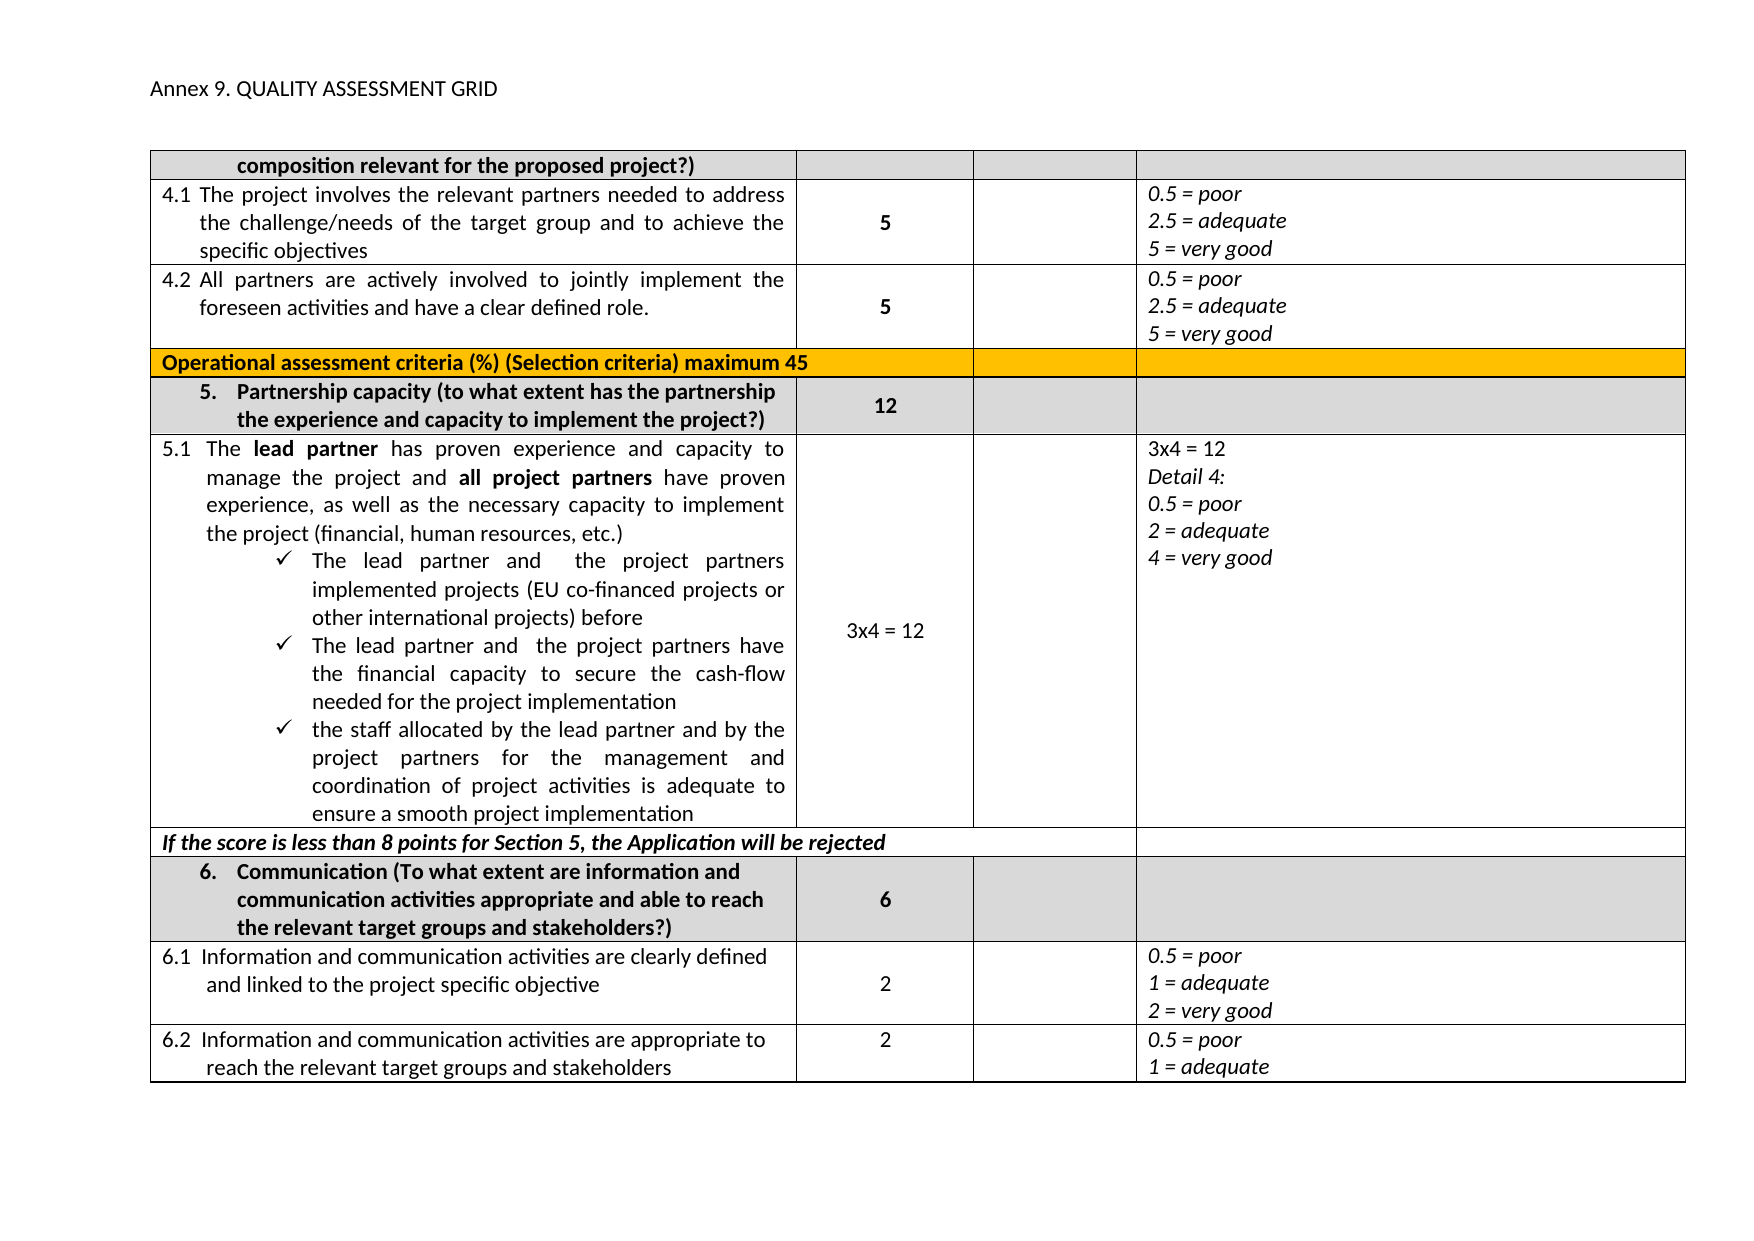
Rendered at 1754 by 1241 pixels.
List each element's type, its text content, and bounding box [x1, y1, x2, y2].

table_cell 2 [797, 942, 973, 1024]
table_cell If the score is less than 8 points for Section 5, the Application will be rejected [151, 828, 1136, 856]
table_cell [151, 1025, 796, 1081]
table_cell 6 [797, 857, 973, 941]
table_cell 5 [797, 265, 973, 347]
table_cell [974, 857, 1136, 941]
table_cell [151, 151, 796, 179]
table_cell [1137, 828, 1685, 856]
table_cell Operational assessment criteria (%) (Selection criteria) maximum 45 [151, 349, 973, 376]
table_cell 0.5 = poor 2.5 = adequate 5 = very good [1137, 180, 1685, 264]
table_cell 3x4 = 12 [797, 435, 973, 827]
table_cell [974, 378, 1136, 433]
table_cell Communication (To what extent are information and communication activities appropriate and able to reach the relevant target groups and stakeholders?) [151, 857, 796, 941]
table_cell [974, 180, 1136, 264]
table_cell [974, 1025, 1136, 1081]
table_cell [974, 349, 1136, 376]
table_cell 3x4 = 12 Detail 4: 0.5 = poor 2 = adequate 4 = very good [1137, 435, 1685, 827]
table_cell [1137, 378, 1685, 433]
table_cell 6.1 Information and communication activities are clearly defined and linked to the project specific objective [151, 942, 796, 1024]
table_cell The project involves the relevant partners needed to address the challenge/needs of the target group and to achieve the specific objectives [151, 180, 796, 264]
table_cell 5 [797, 180, 973, 264]
table_cell [974, 265, 1136, 347]
table_cell 10 [797, 151, 973, 179]
table_cell 12 [797, 378, 973, 433]
table_cell 0.5 = poor 1 = adequate 2 = very good [1137, 942, 1685, 1024]
table_cell [974, 151, 1136, 179]
table_cell All partners are actively involved to jointly implement the foreseen activities and have a clear defined role. [151, 265, 796, 347]
table_cell 0.5 = poor 2.5 = adequate 5 = very good [1137, 265, 1685, 347]
table_cell [1137, 857, 1685, 941]
table_cell [974, 435, 1136, 827]
table_cell [1137, 349, 1685, 376]
table_cell [974, 942, 1136, 1024]
table_cell Partnership capacity (to what extent has the partnership the experience and capacity to implement the project?) [151, 378, 796, 433]
table_cell [1137, 151, 1685, 179]
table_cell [1137, 1025, 1685, 1081]
table_cell 2 [797, 1025, 973, 1081]
table_cell 5.1 The lead partner has proven experience and capacity to manage the project and all project partners have proven experience, as well as the necessary capacity to implement the project (financial, human resources, etc.) The lead partner and the project partners implemented projects (EU co-financed projects or other international projects) before The lead partner and the project partners have the financial capacity to secure the cash-flow needed for the project implementation the staff allocated by the lead partner and by the project partners for the management and coordination of project activities is adequate to ensure a smooth project implementation [151, 435, 796, 827]
